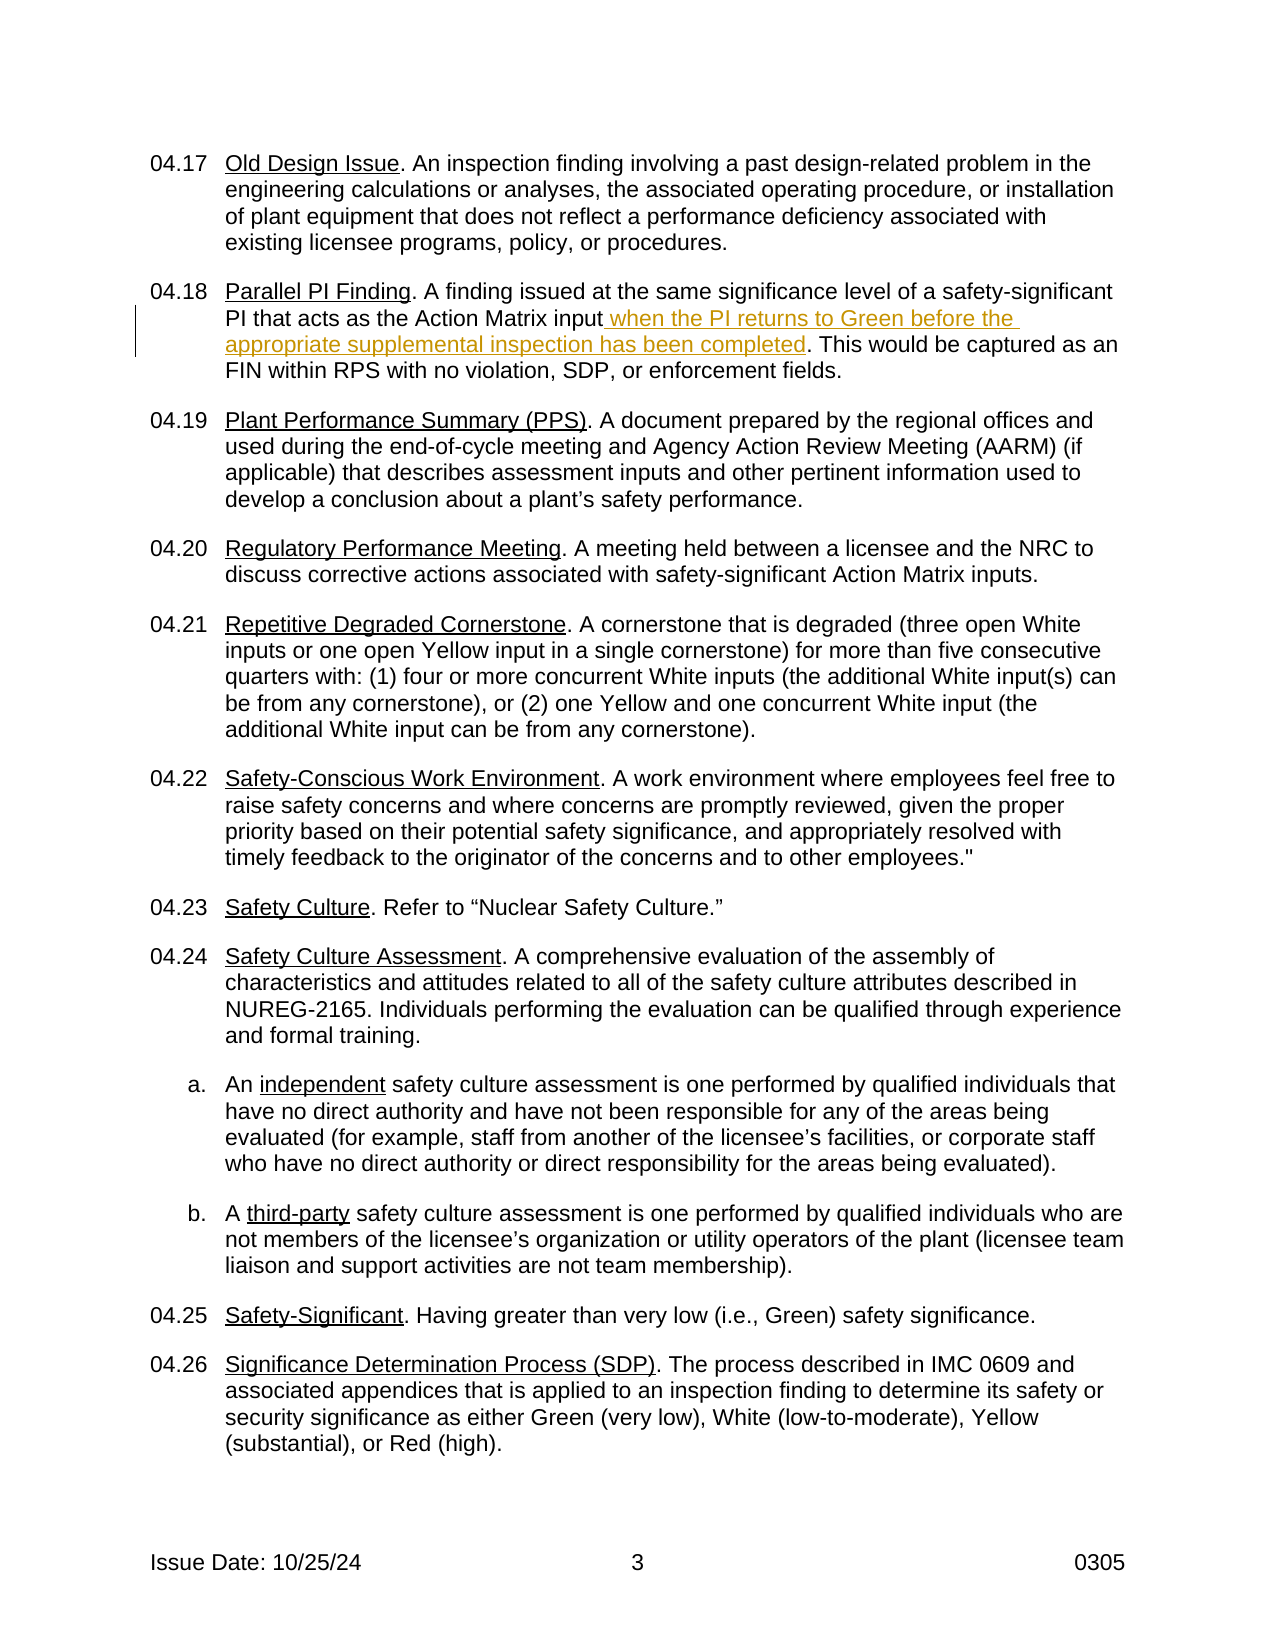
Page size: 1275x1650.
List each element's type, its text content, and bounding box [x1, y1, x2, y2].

list An independent safety culture assessment is one performed by qualified individuals that have no direct authority and have not been responsible for any of the areas being evaluated (for example, staff from another of the licensee’s facilities, or corporate staff who have no direct authority or direct responsibility for the areas being evaluated). [187, 1071, 1125, 1177]
text 04.19 Plant Performance Summary (PPS). A document prepared by the regional offices and used during the end-of-cycle meeting and Agency Action Review Meeting (AARM) (if applicable) that describes assessment inputs and other pertinent information used to develop a conclusion about a plant’s safety performance. [150, 407, 1125, 512]
text 04.17 Old Design Issue. An inspection finding involving a past design-related problem in the engineering calculations or analyses, the associated operating procedure, or installation of plant equipment that does not reflect a performance deficiency associated with existing licensee programs, policy, or procedures. [150, 150, 1125, 255]
text 04.18 Parallel PI Finding. A finding issued at the same significance level of a safety-significant PI that acts as the Action Matrix input. This would be captured as an FIN within RPS with no violation, SDP, or enforcement fields. [150, 278, 1125, 384]
text 04.23 Safety Culture. Refer to “Nuclear Safety Culture.” [150, 894, 1125, 920]
text 04.22 Safety-Conscious Work Environment. A work environment where employees feel free to raise safety concerns and where concerns are promptly reviewed, given the proper priority based on their potential safety significance, and appropriately resolved with timely feedback to the originator of the concerns and to other employees." [150, 765, 1125, 871]
text 04.21 Repetitive Degraded Cornerstone. A cornerstone that is degraded (three open White inputs or one open Yellow input in a single cornerstone) for more than five consecutive quarters with: (1) four or more concurrent White inputs (the additional White input(s) can be from any cornerstone), or (2) one Yellow and one concurrent White input (the additional White input can be from any cornerstone). [150, 611, 1125, 742]
text 04.26 Significance Determination Process (SDP). The process described in IMC 0609 and associated appendices that is applied to an inspection finding to determine its safety or security significance as either Green (very low), White (low-to-moderate), Yellow (substantial), or Red (high). [150, 1351, 1125, 1456]
list A third-party safety culture assessment is one performed by qualified individuals who are not members of the licensee’s organization or utility operators of the plant (licensee team liaison and support activities are not team membership). [187, 1199, 1125, 1279]
text 04.20 Regulatory Performance Meeting. A meeting held between a licensee and the NRC to discuss corrective actions associated with safety-significant Action Matrix inputs. [150, 535, 1125, 588]
text 04.25 Safety-Significant. Having greater than very low (i.e., Green) safety significance. [150, 1302, 1125, 1328]
text 04.24 Safety Culture Assessment. A comprehensive evaluation of the assembly of characteristics and attitudes related to all of the safety culture attributes described in NUREG-2165. Individuals performing the evaluation can be qualified through experience and formal training. [150, 943, 1125, 1048]
